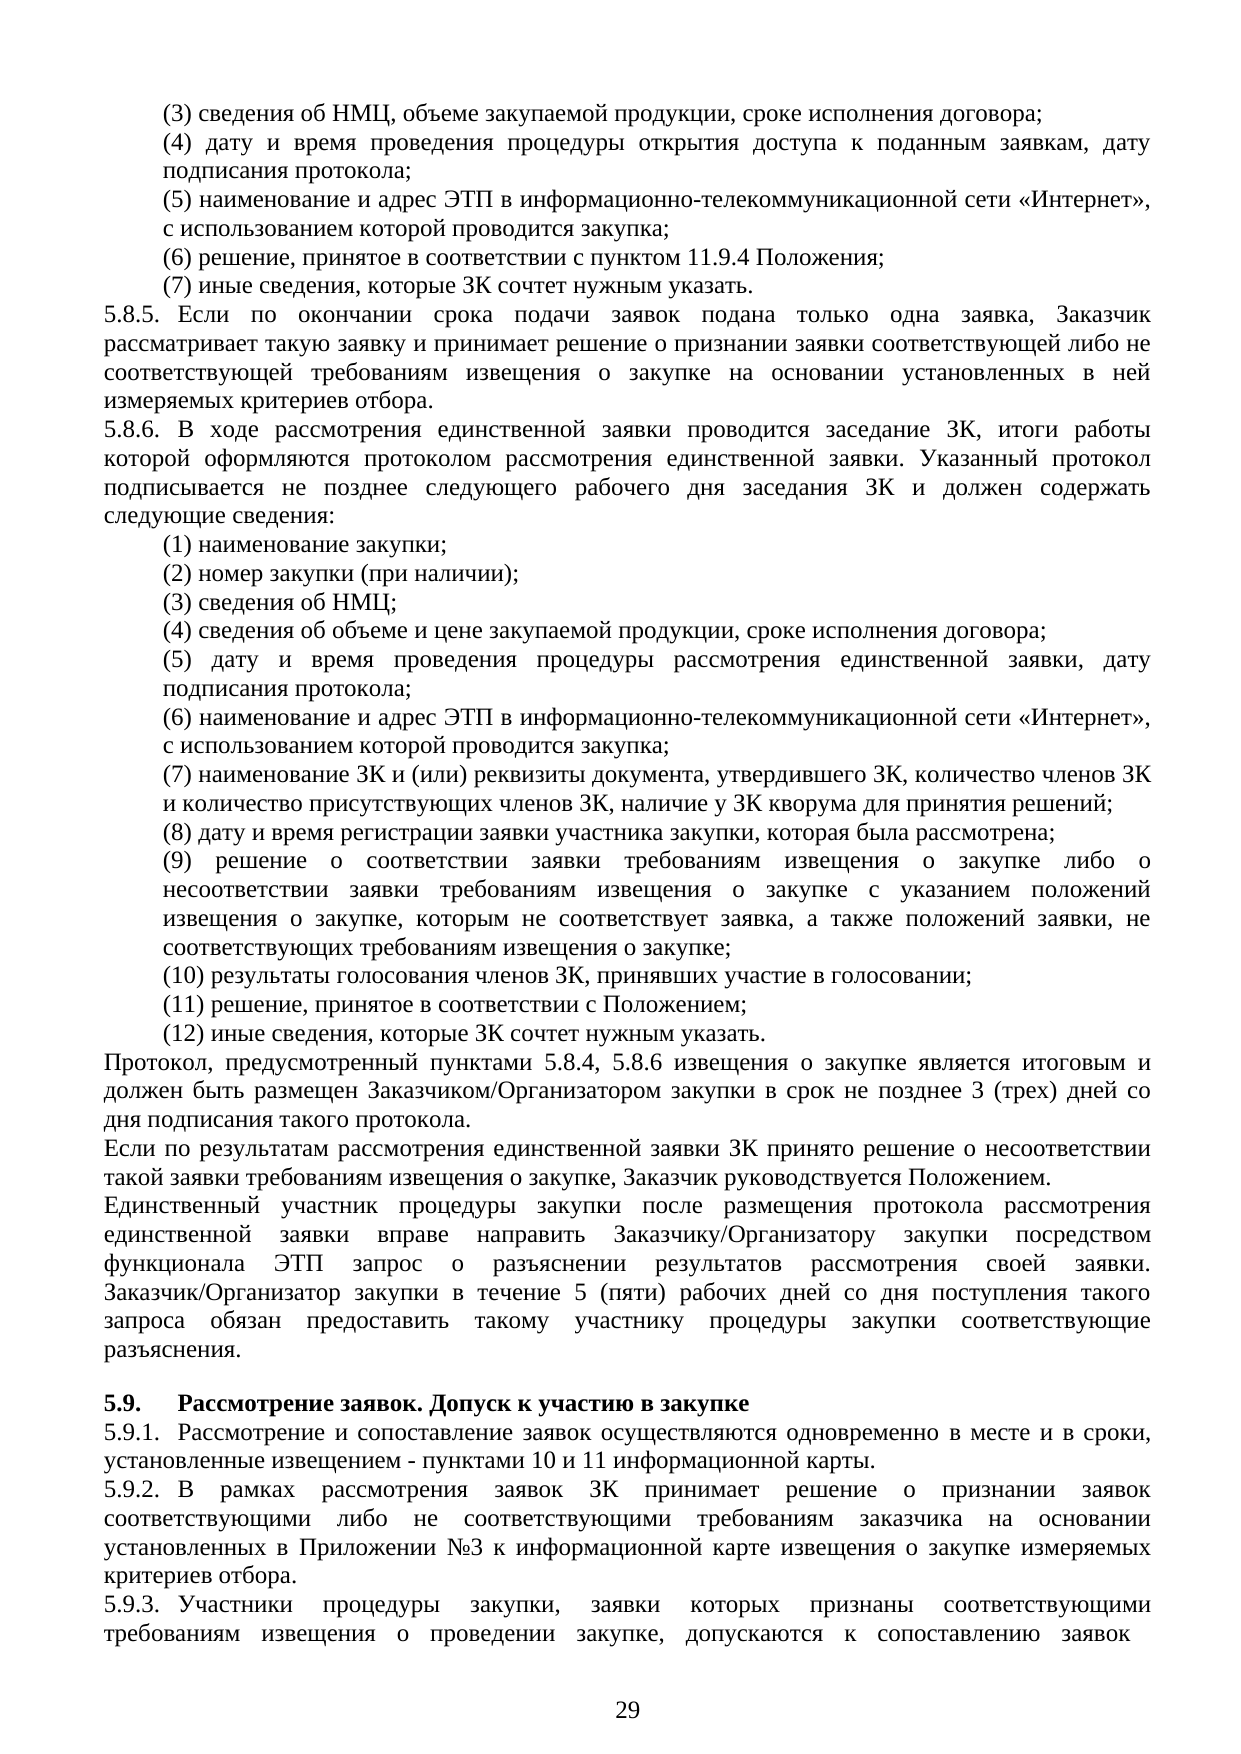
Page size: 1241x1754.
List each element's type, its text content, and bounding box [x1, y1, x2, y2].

text (9) решение о соответствии заявки требованиям извещения о закупке либо о несоответствии заявки требованиям извещения о закупке с указанием положений извещения о закупке, которым не соответствует заявка, а также положений заявки, не соответствующих требованиям извещения о закупке; [163, 845, 1152, 960]
text (7) наименование ЗК и (или) реквизиты документа, утвердившего ЗК, количество членов ЗК и количество присутствующих членов ЗК, наличие у ЗК кворума для принятия решений; [163, 759, 1152, 817]
text (6) наименование и адрес ЭТП в информационно-телекоммуникационной сети «Интернет», с использованием которой проводится закупка; [163, 702, 1152, 759]
text (6) решение, принятое в соответствии с пунктом 11.9.4 Положения; [163, 242, 1152, 270]
text (5) наименование и адрес ЭТП в информационно-телекоммуникационной сети «Интернет», с использованием которой проводится закупка; [163, 184, 1152, 242]
list Рассмотрение и сопоставление заявок осуществляются одновременно в месте и в сроки, установленные извещением - пунктами 10 и 11 информационной карты. [103, 1417, 1152, 1474]
text (4) сведения об объеме и цене закупаемой продукции, сроке исполнения договора; [163, 615, 1152, 644]
text (3) сведения об НМЦ; [163, 587, 1152, 615]
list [103, 1589, 1152, 1647]
list Рассмотрение заявок. Допуск к участию в закупке [103, 1388, 1152, 1417]
text (5) дату и время проведения процедуры рассмотрения единственной заявки, дату подписания протокола; [163, 644, 1152, 702]
text Если по результатам рассмотрения единственной заявки ЗК принято решение о несоответствии такой заявки требованиям извещения о закупке, Заказчик руководствуется Положением. [103, 1133, 1152, 1190]
text Единственный участник процедуры закупки после размещения протокола рассмотрения единственной заявки вправе направить Заказчику/Организатору закупки посредством функционала ЭТП запрос о разъяснении результатов рассмотрения своей заявки. Заказчик/Организатор закупки в течение 5 (пяти) рабочих дней со дня поступления такого запроса обязан предоставить такому участнику процедуры закупки соответствующие разъяснения. [103, 1190, 1152, 1363]
list В рамках рассмотрения заявок ЗК принимает решение о признании заявок соответствующими либо не соответствующими требованиям заказчика на основании установленных в Приложении №3 к информационной карте извещения о закупке измеряемых критериев отбора. [103, 1474, 1152, 1589]
text (2) номер закупки (при наличии); [163, 558, 1152, 587]
text (4) дату и время проведения процедуры открытия доступа к поданным заявкам, дату подписания протокола; [163, 127, 1152, 184]
text (3) сведения об НМЦ, объеме закупаемой продукции, сроке исполнения договора; [163, 98, 1152, 127]
text (11) решение, принятое в соответствии с Положением; [163, 989, 1152, 1018]
text Протокол, предусмотренный пунктами 5.8.4, 5.8.6 извещения о закупке является итоговым и должен быть размещен Заказчиком/Организатором закупки в срок не позднее 3 (трех) дней со дня подписания такого протокола. [103, 1047, 1152, 1133]
list Если по окончании срока подачи заявок подана только одна заявка, Заказчик рассматривает такую заявку и принимает решение о признании заявки соответствующей либо не соответствующей требованиям извещения о закупке на основании установленных в ней измеряемых критериев отбора. [103, 299, 1152, 414]
text (1) наименование закупки; [163, 529, 1152, 558]
text (10) результаты голосования членов ЗК, принявших участие в голосовании; [163, 960, 1152, 989]
list В ходе рассмотрения единственной заявки проводится заседание ЗК, итоги работы которой оформляются протоколом рассмотрения единственной заявки. Указанный протокол подписывается не позднее следующего рабочего дня заседания ЗК и должен содержать следующие сведения: [103, 414, 1152, 529]
text (7) иные сведения, которые ЗК сочтет нужным указать. [163, 270, 1152, 299]
text (12) иные сведения, которые ЗК сочтет нужным указать. [163, 1018, 1152, 1047]
text (8) дату и время регистрации заявки участника закупки, которая была рассмотрена; [163, 817, 1152, 845]
